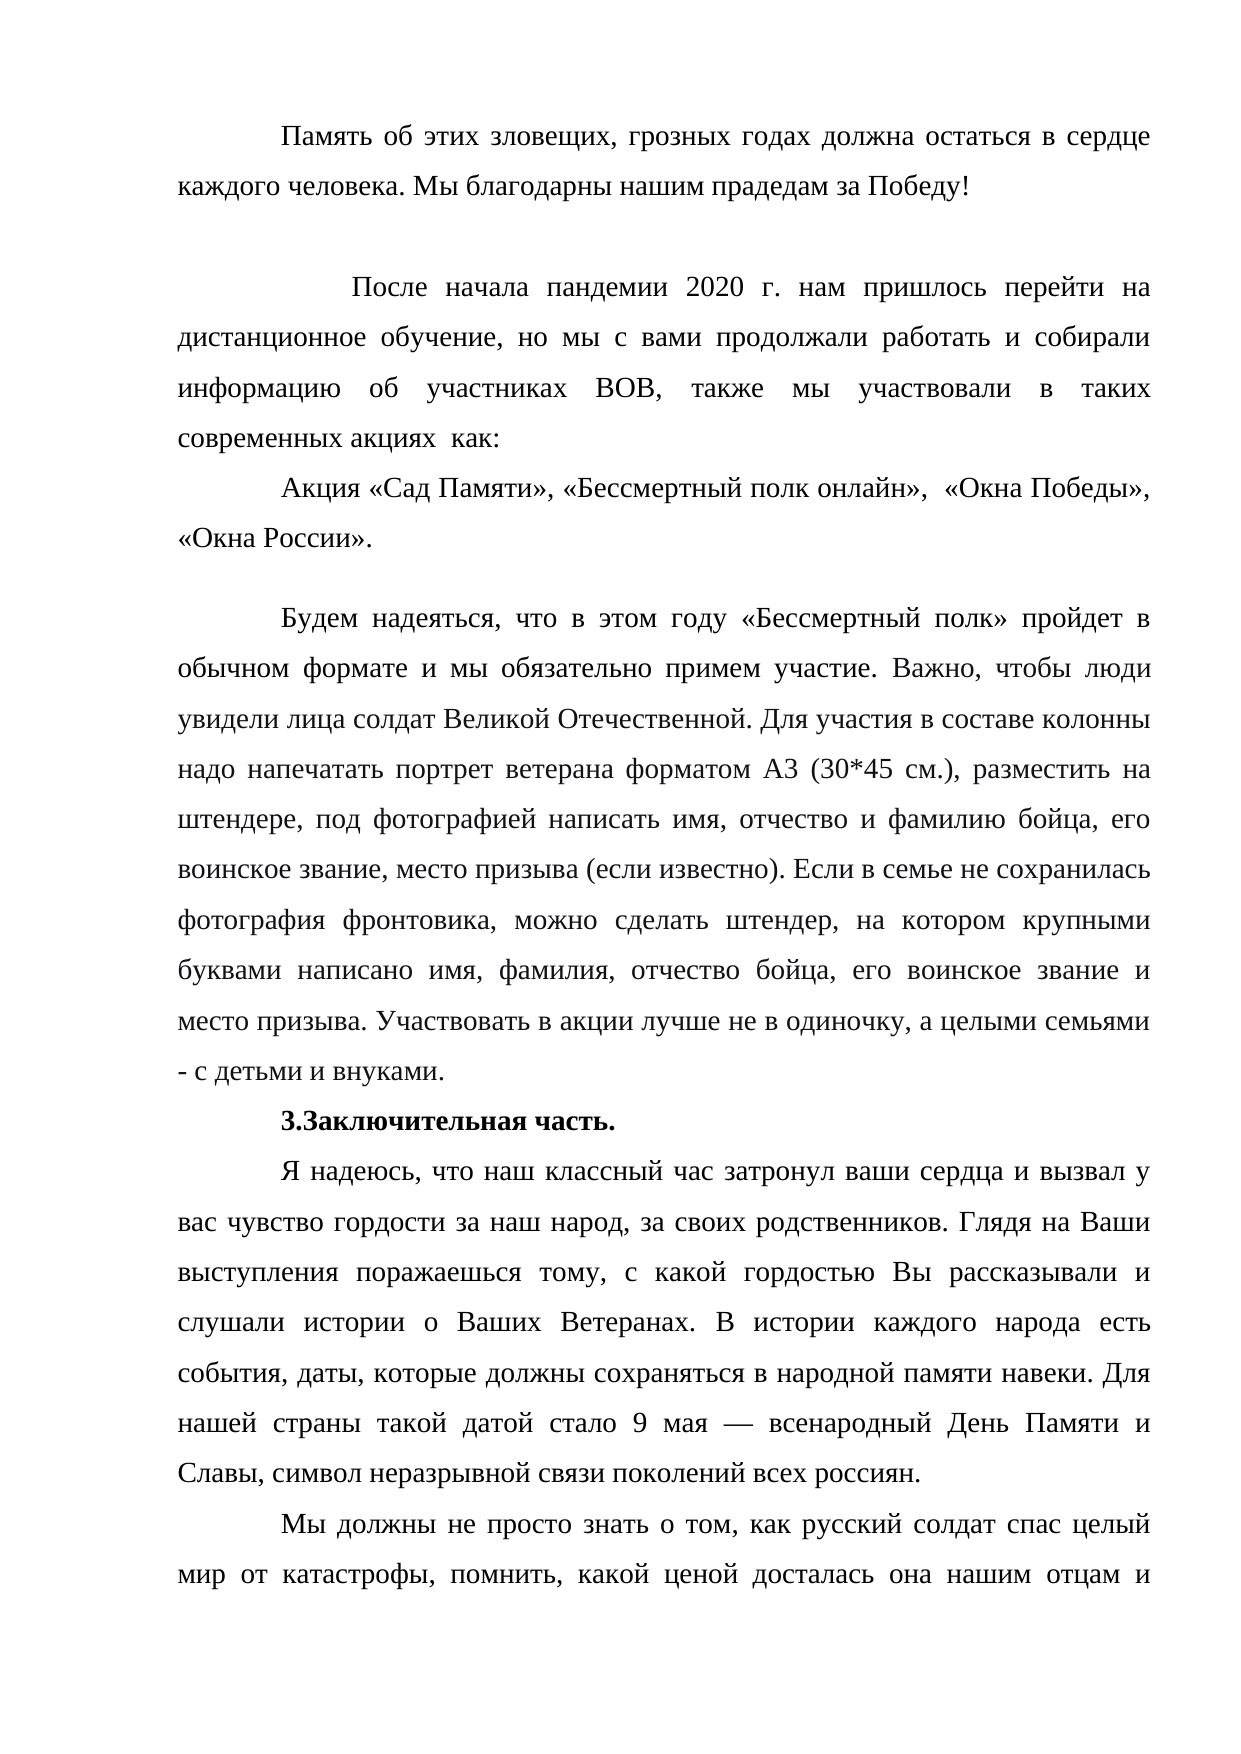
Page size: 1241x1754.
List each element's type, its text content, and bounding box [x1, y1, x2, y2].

text Будем надеяться, что в этом году «Бессмертный полк» пройдет в обычном формате и мы обязательно примем участие. Важно, чтобы люди увидели лица солдат Великой Отечественной. Для участия в составе колонны надо напечатать портрет ветерана форматом А3 (30*45 см.), разместить на штендере, под фотографией написать имя, отчество и фамилию бойца, его воинское звание, место призыва (если известно). Если в семье не сохранилась фотография фронтовика, можно сделать штендер, на котором крупными буквами написано имя, фамилия, отчество бойца, его воинское звание и место призыва. Участвовать в акции лучше не в одиночку, а целыми семьями - с детьми и внуками. [177, 600, 1152, 1086]
text После начала пандемии 2020 г. нам пришлось перейти на дистанционное обучение, но мы с вами продолжали работать и собирали информацию об участниках ВОВ, также мы участвовали в таких современных акциях как: [177, 269, 1152, 453]
text Акция «Сад Памяти», «Бессмертный полк онлайн», «Окна Победы», «Окна России». [177, 470, 1152, 554]
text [177, 1506, 1152, 1589]
text 3.Заключительная часть. [177, 1103, 1152, 1137]
text Память об этих зловещих, грозных годах должна остаться в сердце каждого человека. Мы благодарны нашим прадедам за Победу! [177, 118, 1152, 202]
text Я надеюсь, что наш классный час затронул ваши сердца и вызвал у вас чувство гордости за наш народ, за своих родственников. Глядя на Ваши выступления поражаешься тому, с какой гордостью Вы рассказывали и слушали истории о Ваших Ветеранах. В истории каждого народа есть события, даты, которые должны сохраняться в народной памяти навеки. Для нашей страны такой датой стало 9 мая — всенародный День Памяти и Славы, символ неразрывной связи поколений всех россиян. [177, 1153, 1152, 1489]
